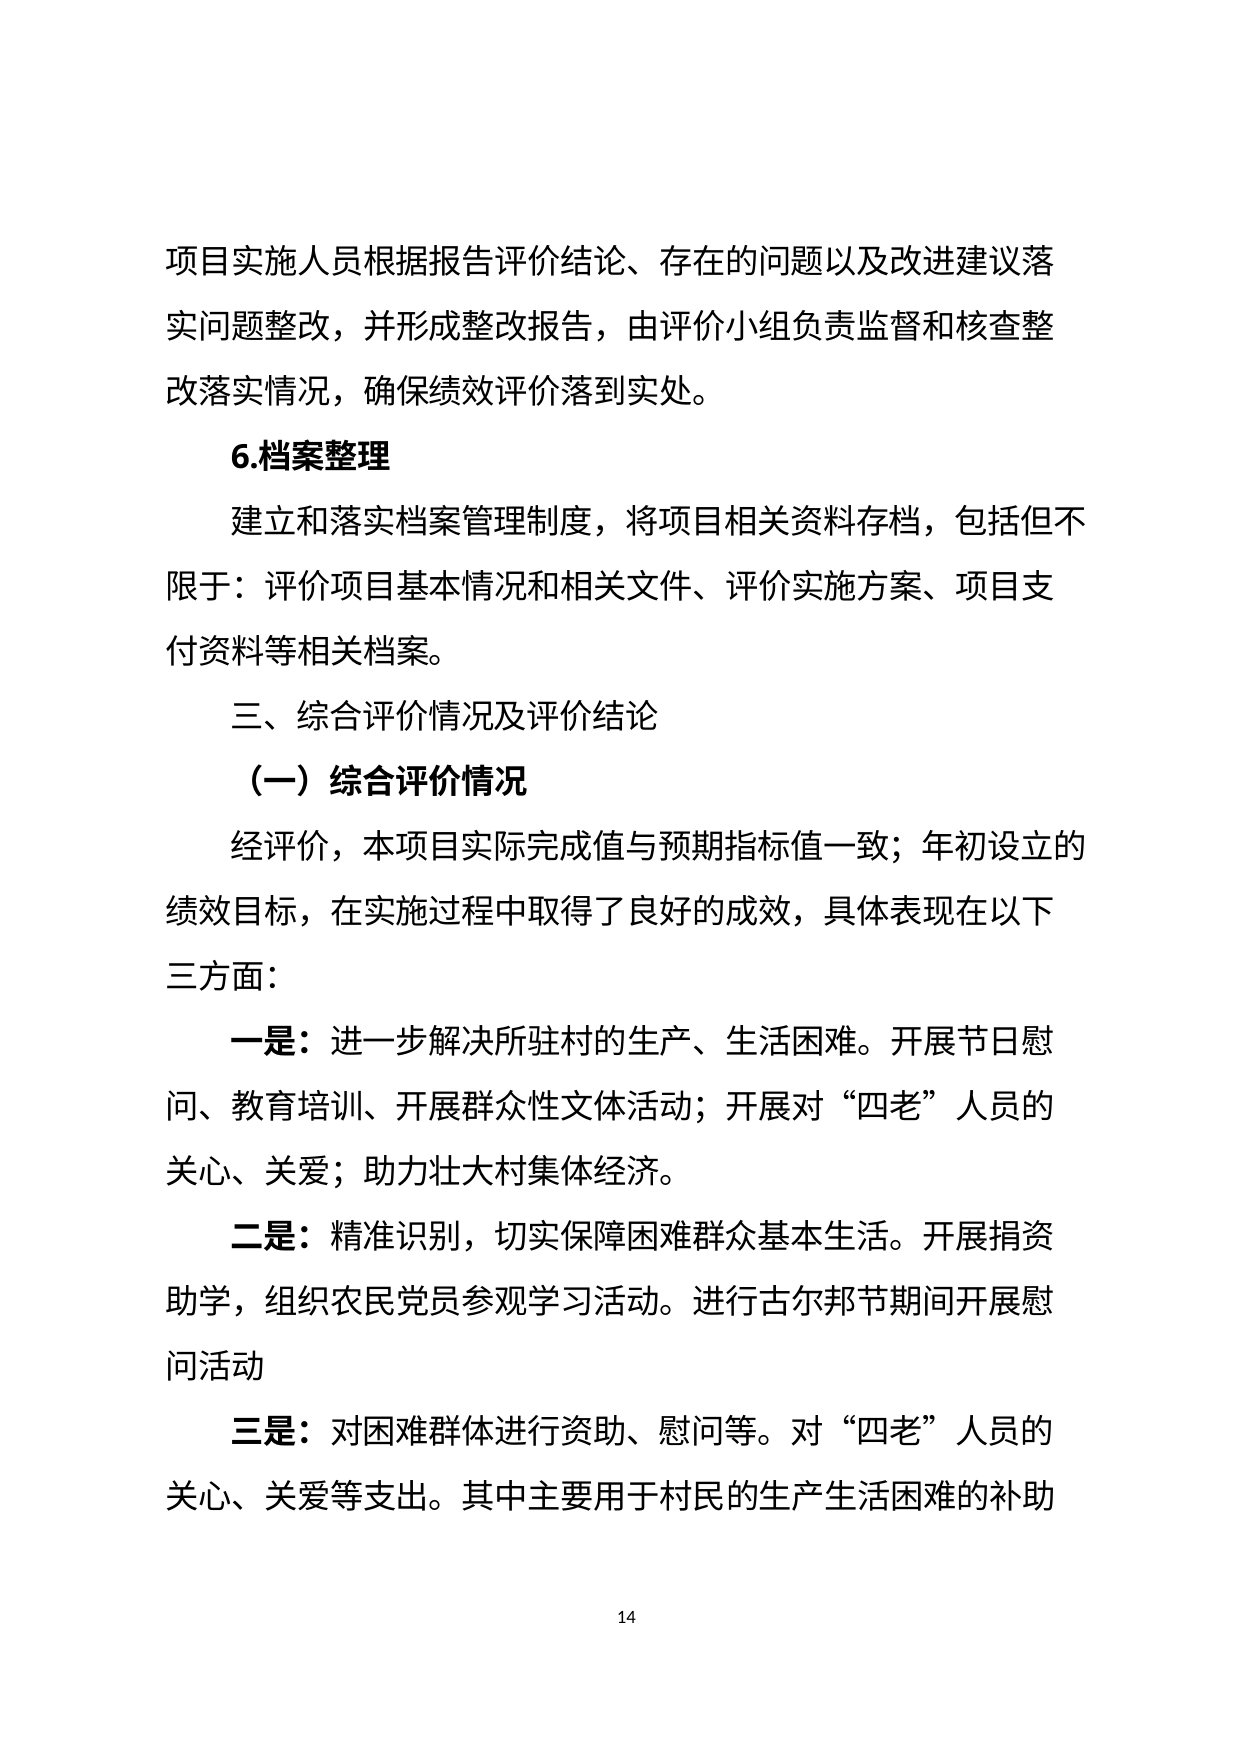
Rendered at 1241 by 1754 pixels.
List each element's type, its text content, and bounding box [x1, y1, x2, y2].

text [165, 1397, 1087, 1527]
text （一）综合评价情况 [165, 747, 1087, 812]
text 三、综合评价情况及评价结论 [165, 682, 1087, 747]
text 一是：进一步解决所驻村的生产、生活困难。开展节日慰问、教育培训、开展群众性文体活动；开展对“四老”人员的关心、关爱；助力壮大村集体经济。 [165, 1007, 1087, 1202]
text 6.档案整理 [165, 422, 1087, 487]
text 建立和落实档案管理制度，将项目相关资料存档，包括但不限于：评价项目基本情况和相关文件、评价实施方案、项目支付资料等相关档案。 [165, 487, 1087, 682]
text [165, 227, 1087, 422]
text 二是：精准识别，切实保障困难群众基本生活。开展捐资助学，组织农民党员参观学习活动。进行古尔邦节期间开展慰问活动 [165, 1202, 1087, 1397]
text 经评价，本项目实际完成值与预期指标值一致；年初设立的绩效目标，在实施过程中取得了良好的成效，具体表现在以下三方面： [165, 812, 1087, 1007]
